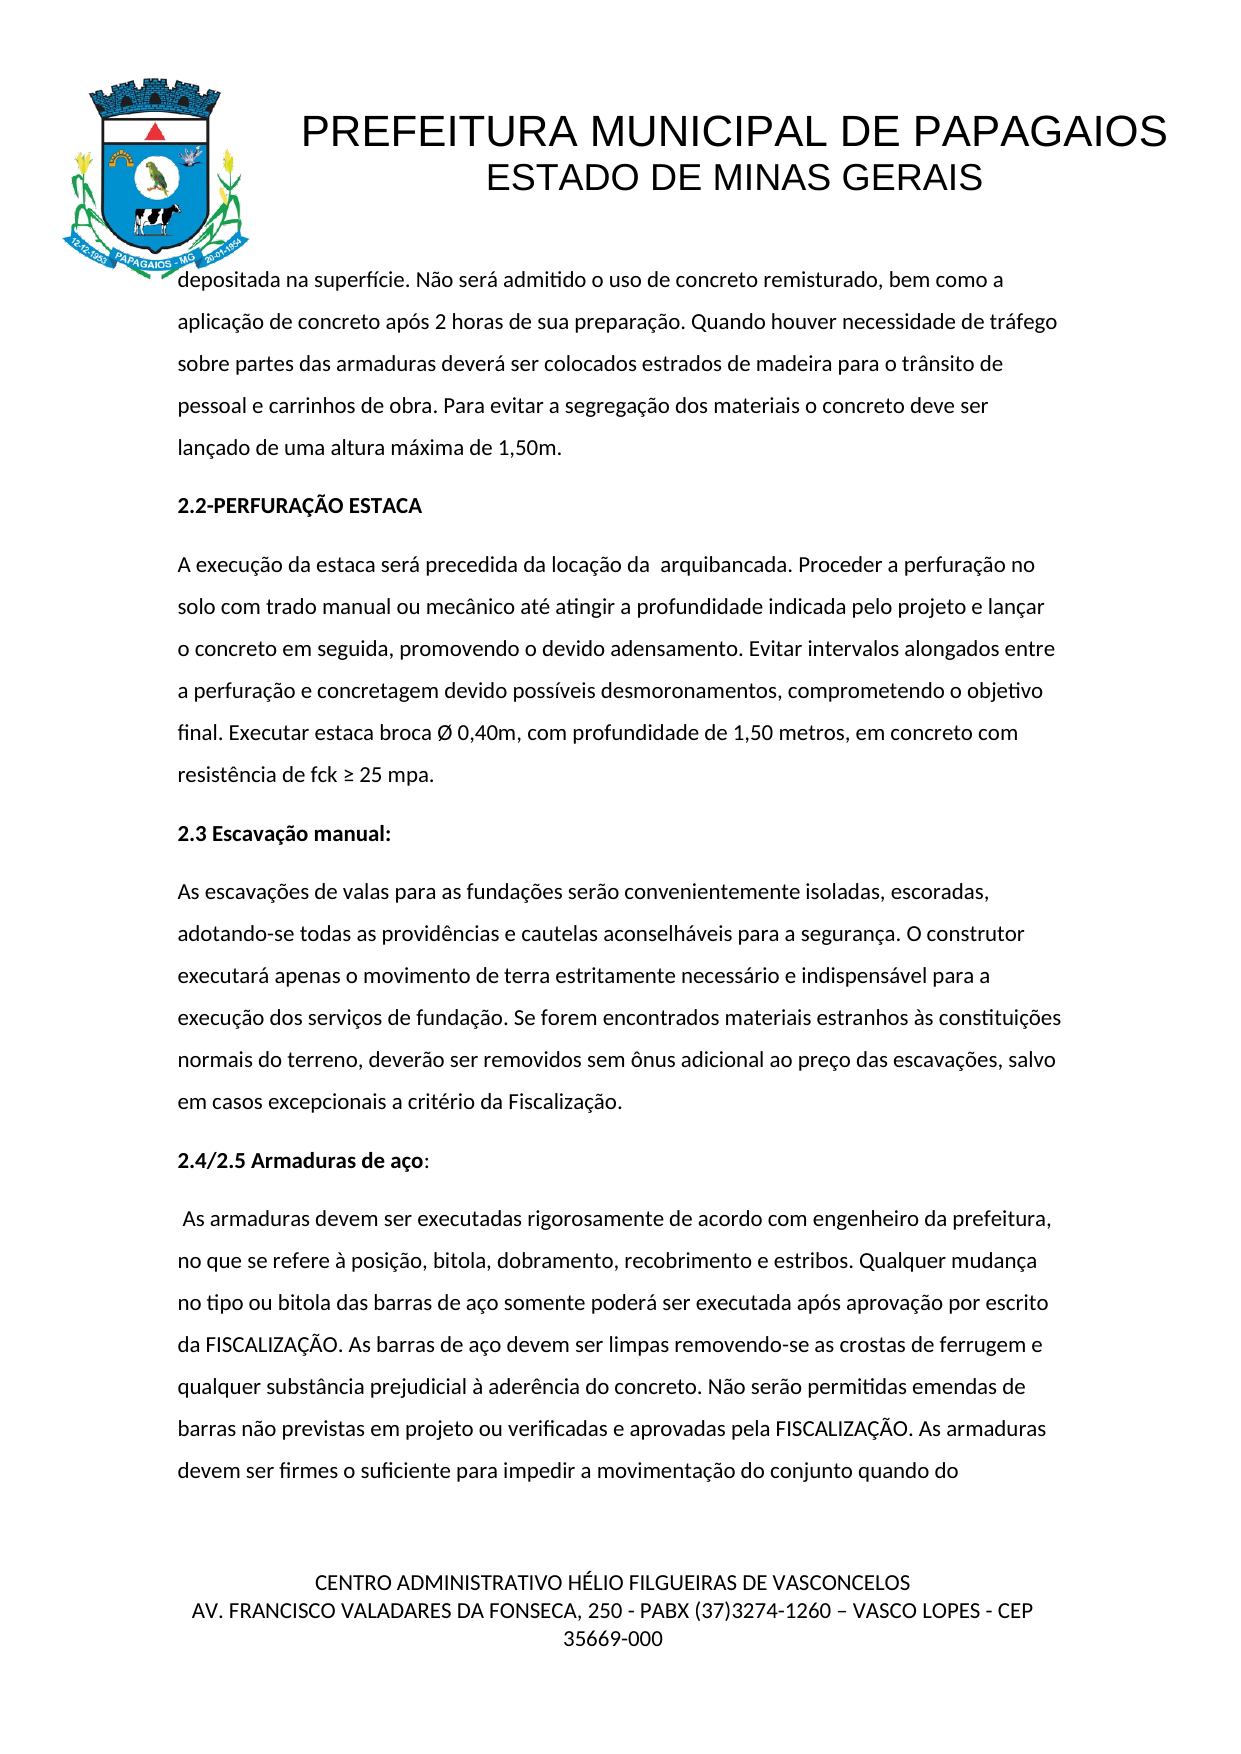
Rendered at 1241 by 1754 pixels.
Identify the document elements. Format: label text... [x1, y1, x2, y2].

picture [180, 255, 194, 263]
text 2.4/2.5 Armaduras de aço: [177, 1146, 1063, 1174]
picture [206, 256, 214, 262]
text As escavações de valas para as fundações serão convenientemente isoladas, escoradas, adotando-se todas as providências e cautelas aconselháveis para a segurança. O construtor executará apenas o movimento de terra estritamente necessário e indispensável para a execução dos serviços de fundação. Se forem encontrados materiais estranhos às constituições normais do terreno, deverão ser removidos sem ônus adicional ao preço das escavações, salvo em casos excepcionais a critério da Fiscalização. [177, 877, 1063, 1115]
text 2.3 Escavação manual: [177, 819, 1063, 847]
picture [163, 261, 171, 267]
picture [61, 73, 251, 281]
picture [226, 240, 241, 250]
text 2.2-PERFURAÇÃO ESTACA [177, 492, 1063, 519]
picture [189, 260, 201, 265]
text A execução da estaca será precedida da locação da arquibancada. Proceder a perfuração no solo com trado manual ou mecânico até atingir a profundidade indicada pelo projeto e lançar o concreto em seguida, promovendo o devido adensamento. Evitar intervalos alongados entre a perfuração e concretagem devido possíveis desmoronamentos, comprometendo o objetivo final. Executar estaca broca Ø 0,40m, com profundidade de 1,50 metros, em concreto com resistência de fck ≥ 25 mpa. [177, 550, 1063, 788]
